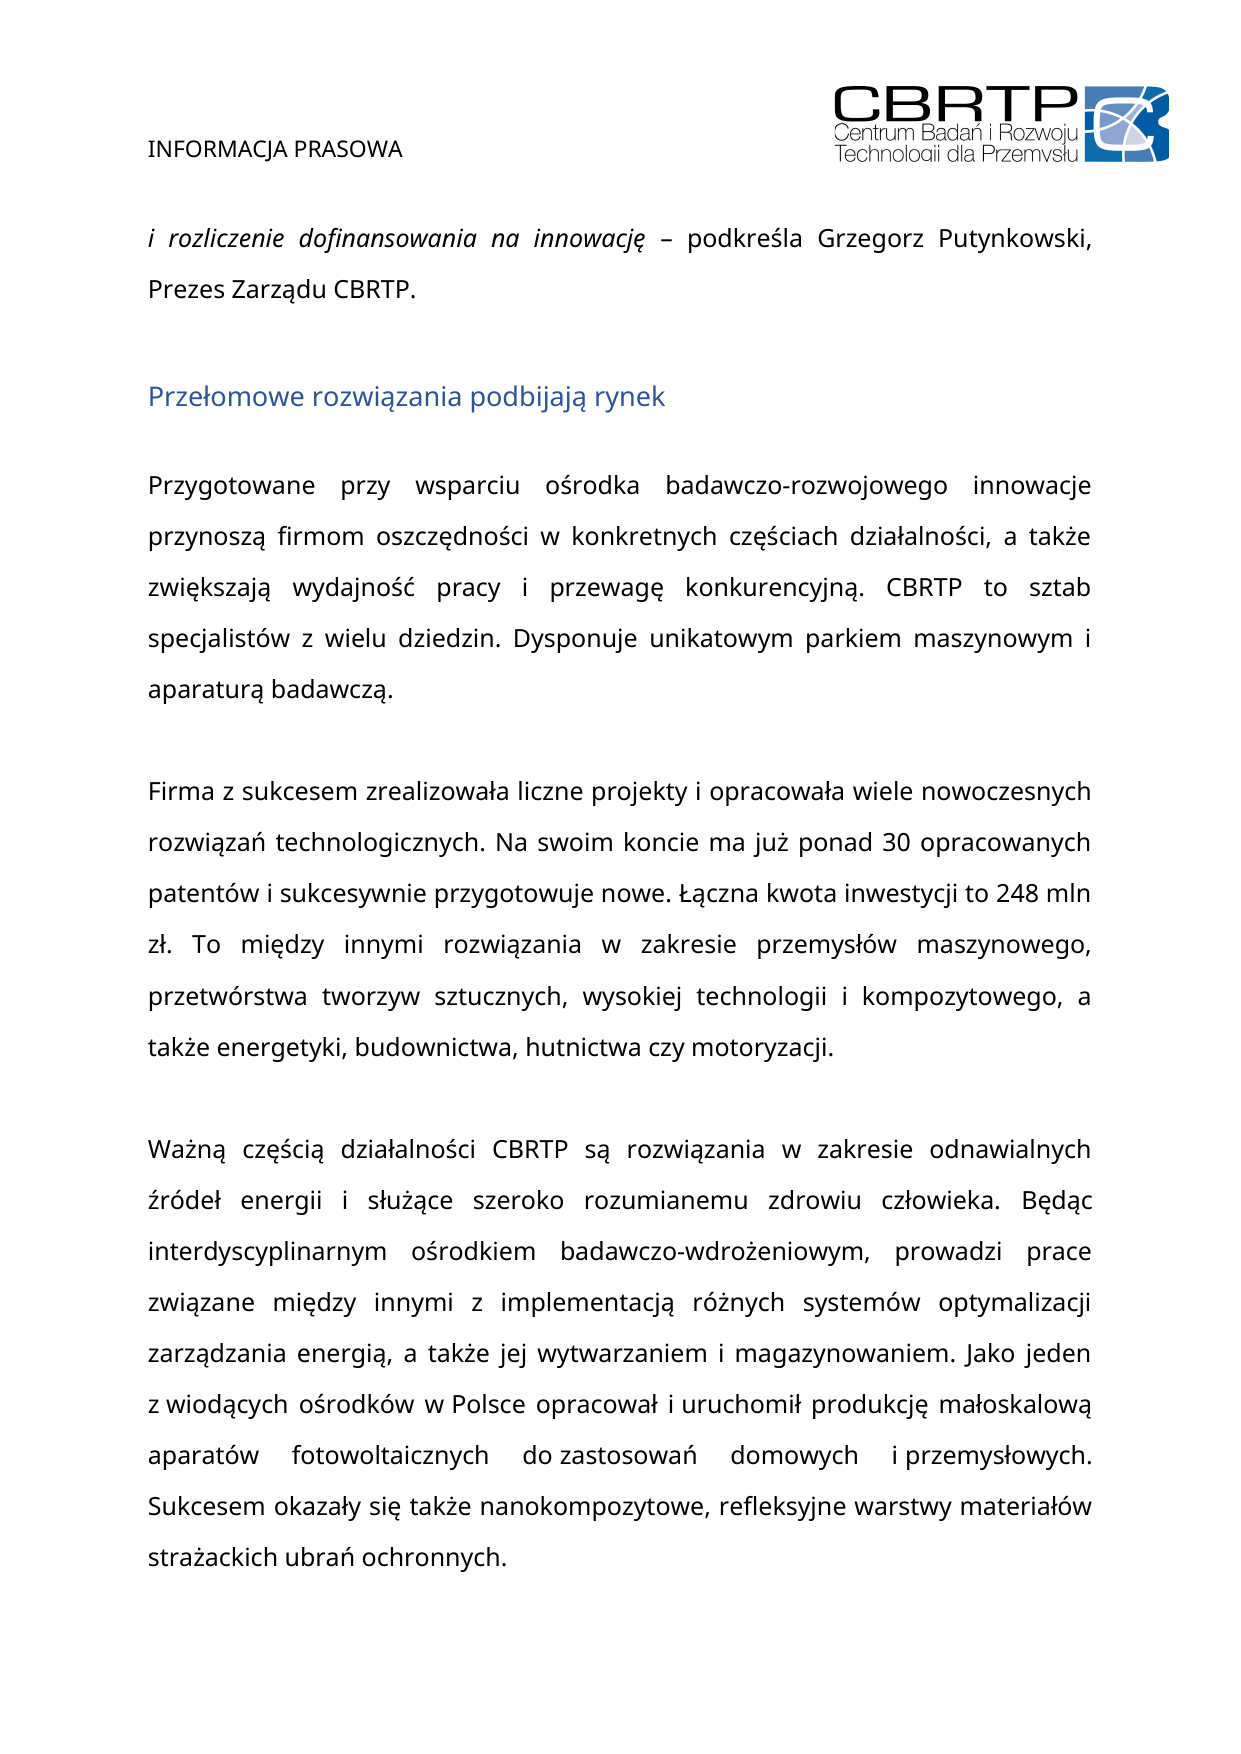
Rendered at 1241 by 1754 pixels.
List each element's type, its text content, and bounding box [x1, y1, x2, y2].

text Przygotowane przy wsparciu ośrodka badawczo-rozwojowego innowacje przynoszą firmom oszczędności w konkretnych częściach działalności, a także zwiększają wydajność pracy i przewagę konkurencyjną. CBRTP to sztab specjalistów z wielu dziedzin. Dysponuje unikatowym parkiem maszynowym i aparaturą badawczą. [148, 468, 1093, 706]
subtitle Przełomowe rozwiązania podbijają rynek [148, 378, 1093, 414]
text Ważną częścią działalności CBRTP są rozwiązania w zakresie odnawialnych źródeł energii i służące szeroko rozumianemu zdrowiu człowieka. Będąc interdyscyplinarnym ośrodkiem badawczo-wdrożeniowym, prowadzi prace związane między innymi z implementacją różnych systemów optymalizacji zarządzania energią, a także jej wytwarzaniem i magazynowaniem. Jako jeden z wiodących ośrodków w Polsce opracował i uruchomił produkcję małoskalową aparatów fotowoltaicznych do zastosowań domowych i przemysłowych. Sukcesem okazały się także nanokompozytowe, refleksyjne warstwy materiałów strażackich ubrań ochronnych. [148, 1131, 1093, 1574]
picture [834, 86, 1169, 162]
text Firma z sukcesem zrealizowała liczne projekty i opracowała wiele nowoczesnych rozwiązań technologicznych. Na swoim koncie ma już ponad 30 opracowanych patentów i sukcesywnie przygotowuje nowe. Łączna kwota inwestycji to 248 mln zł. To między innymi rozwiązania w zakresie przemysłów maszynowego, przetwórstwa tworzyw sztucznych, wysokiej technologii i kompozytowego, a także energetyki, budownictwa, hutnictwa czy motoryzacji. [148, 774, 1093, 1063]
